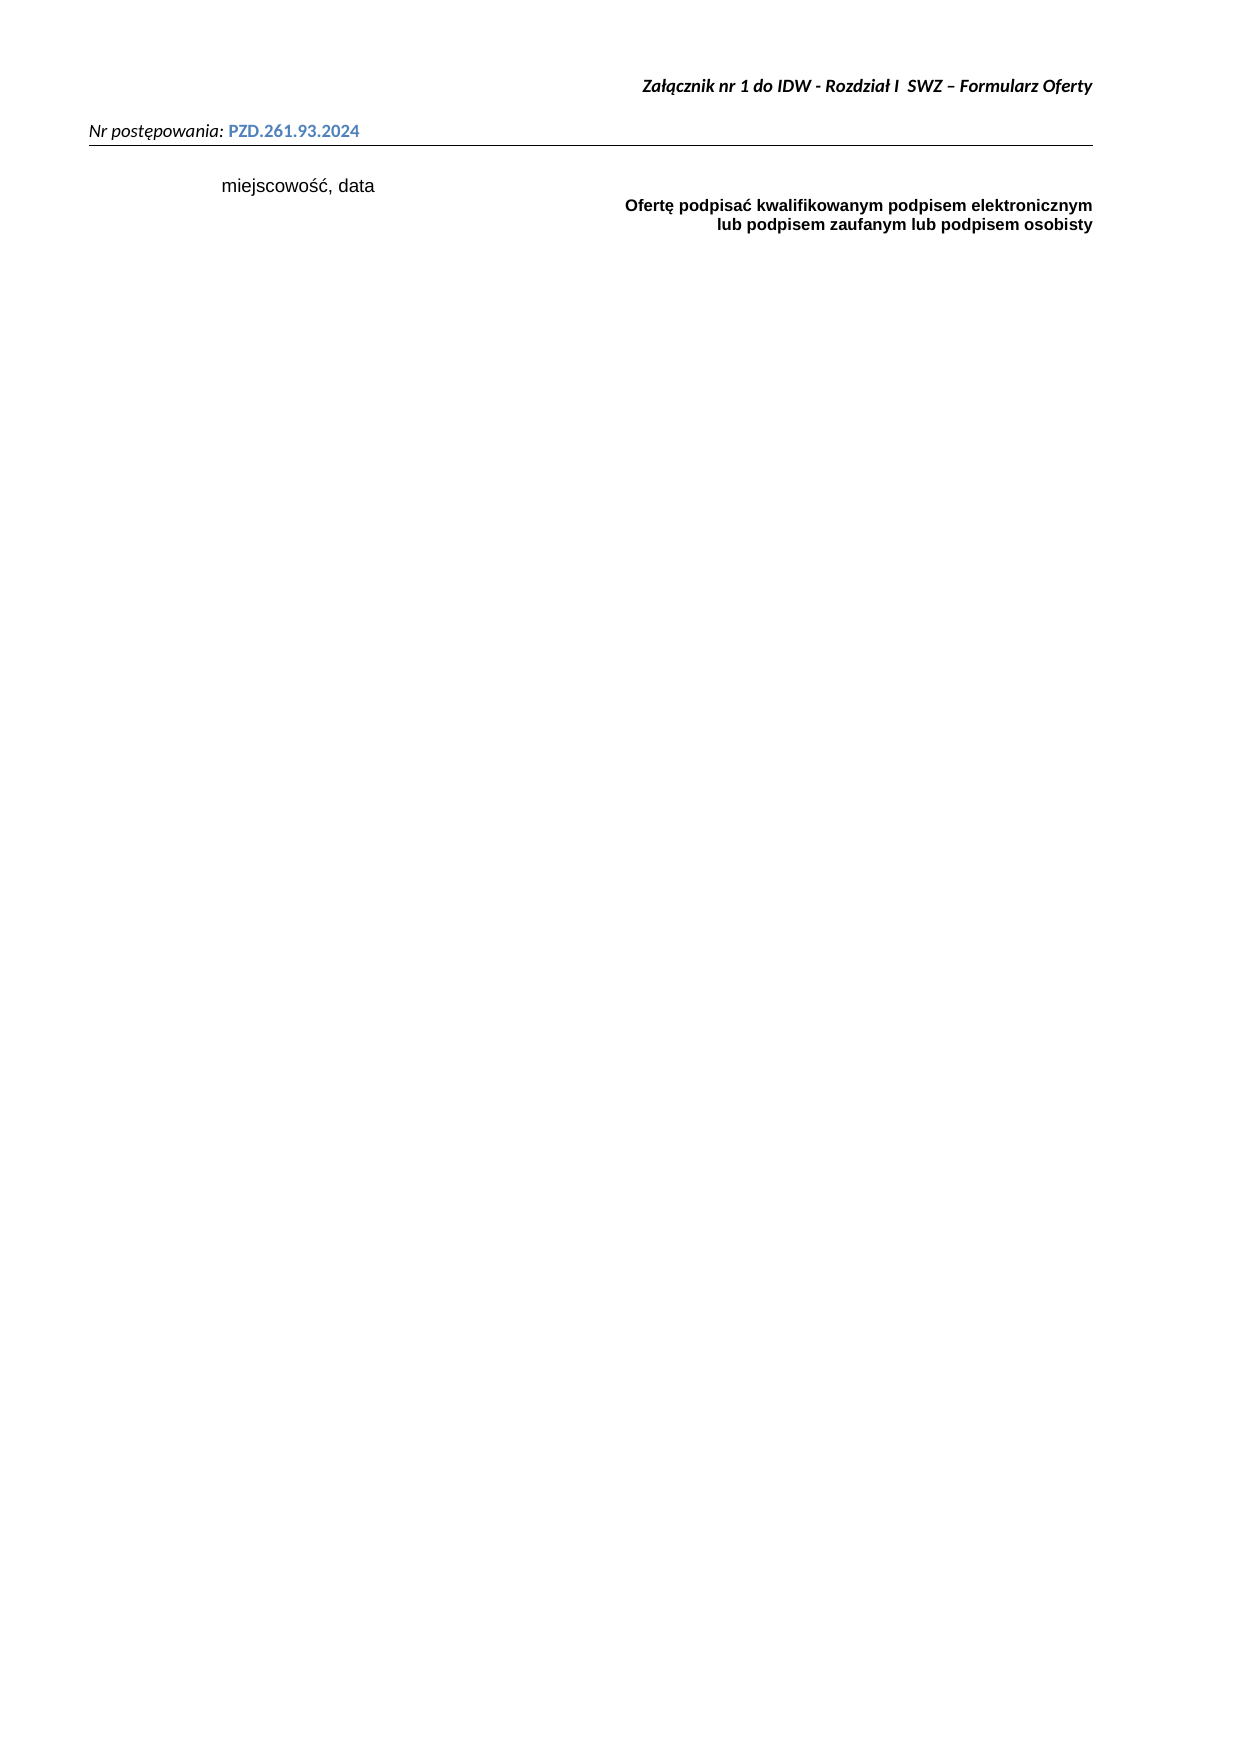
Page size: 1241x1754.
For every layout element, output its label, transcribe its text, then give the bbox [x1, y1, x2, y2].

text Ofertę podpisać kwalifikowanym podpisem elektronicznym [148, 196, 1093, 215]
text miejscowość, data [185, 174, 1093, 196]
text lub podpisem zaufanym lub podpisem osobisty [148, 215, 1093, 234]
